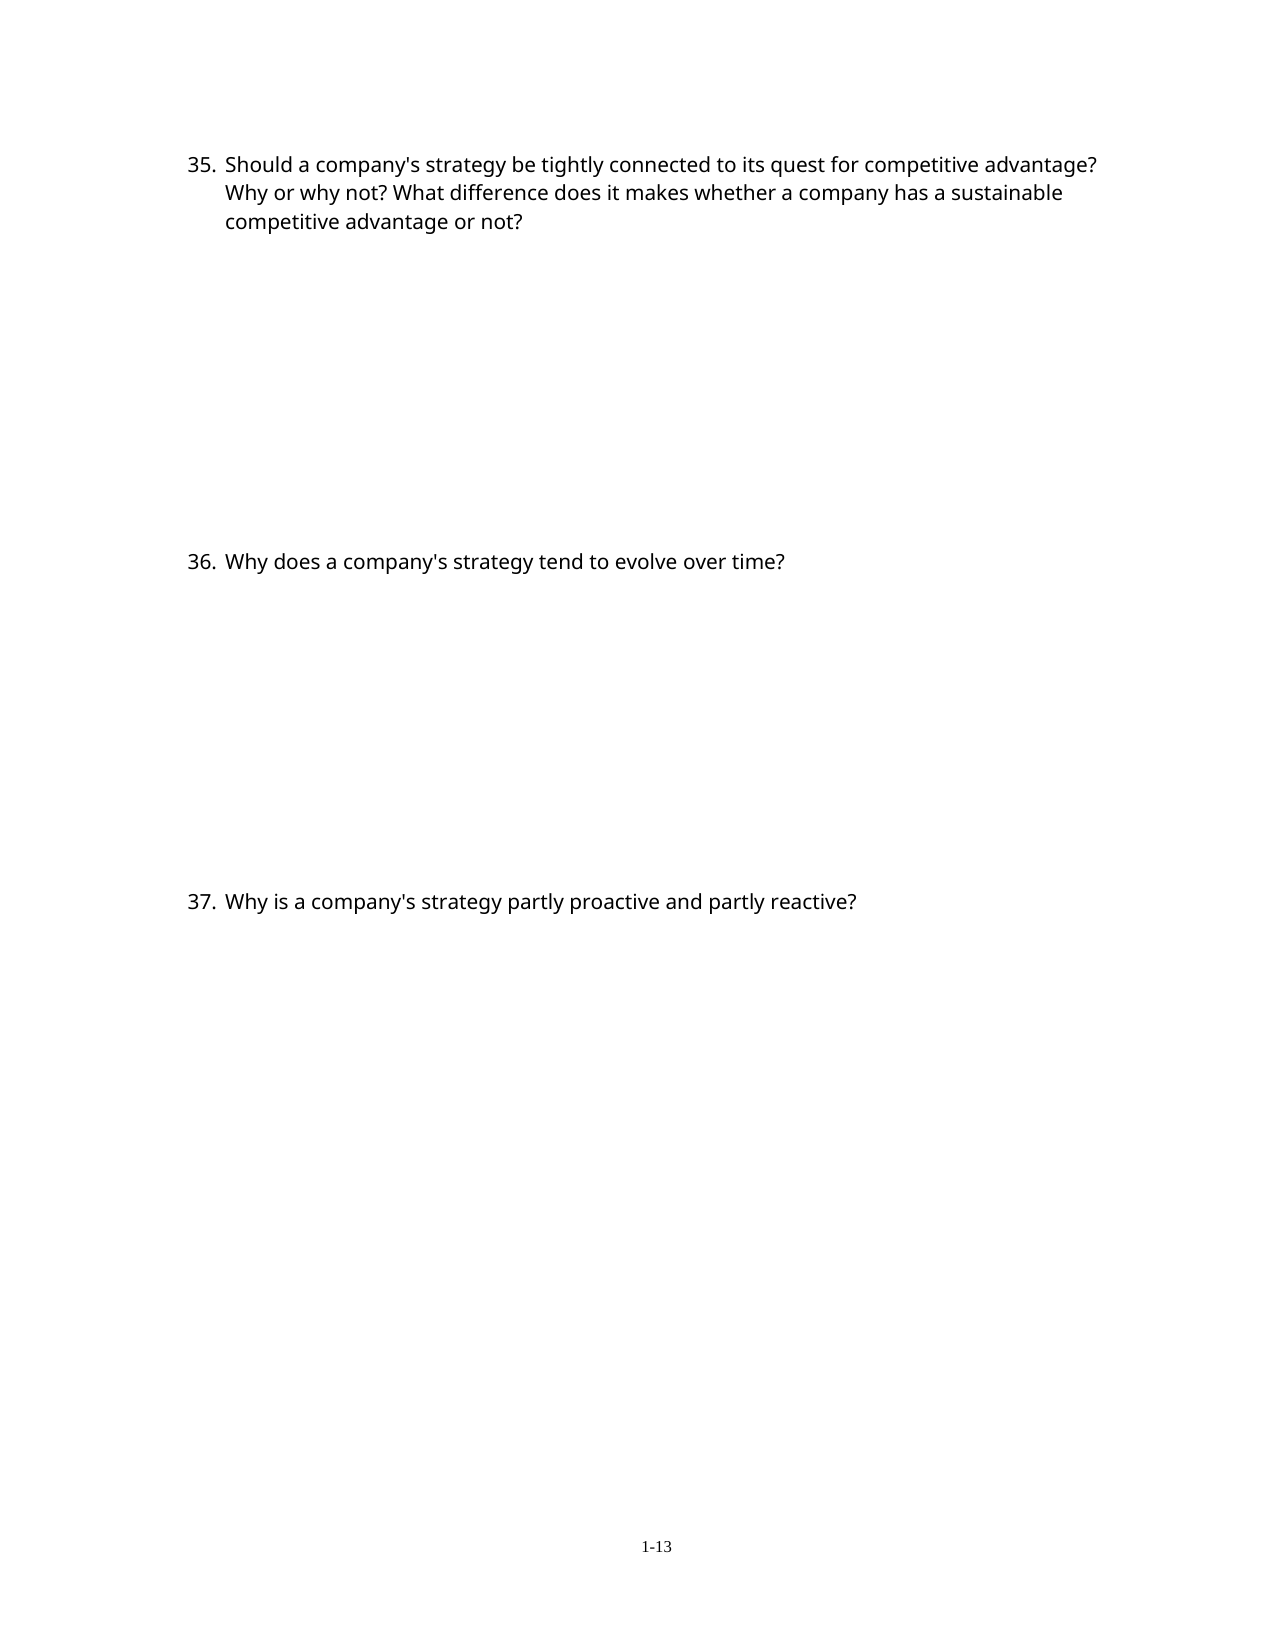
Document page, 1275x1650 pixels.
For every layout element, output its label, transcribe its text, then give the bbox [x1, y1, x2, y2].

table_header Should a company's strategy be tightly connected to its quest for competitive advantage? Why or why not? What difference does it makes whether a company has a sustainable competitive advantage or not? [225, 150, 1125, 522]
table_header Why does a company's strategy tend to evolve over time? [225, 547, 1125, 862]
table_header 35. [188, 150, 225, 522]
table_header 37. [188, 888, 225, 1202]
table_header Why is a company's strategy partly proactive and partly reactive? [225, 888, 1125, 1202]
table_header 36. [188, 547, 225, 862]
